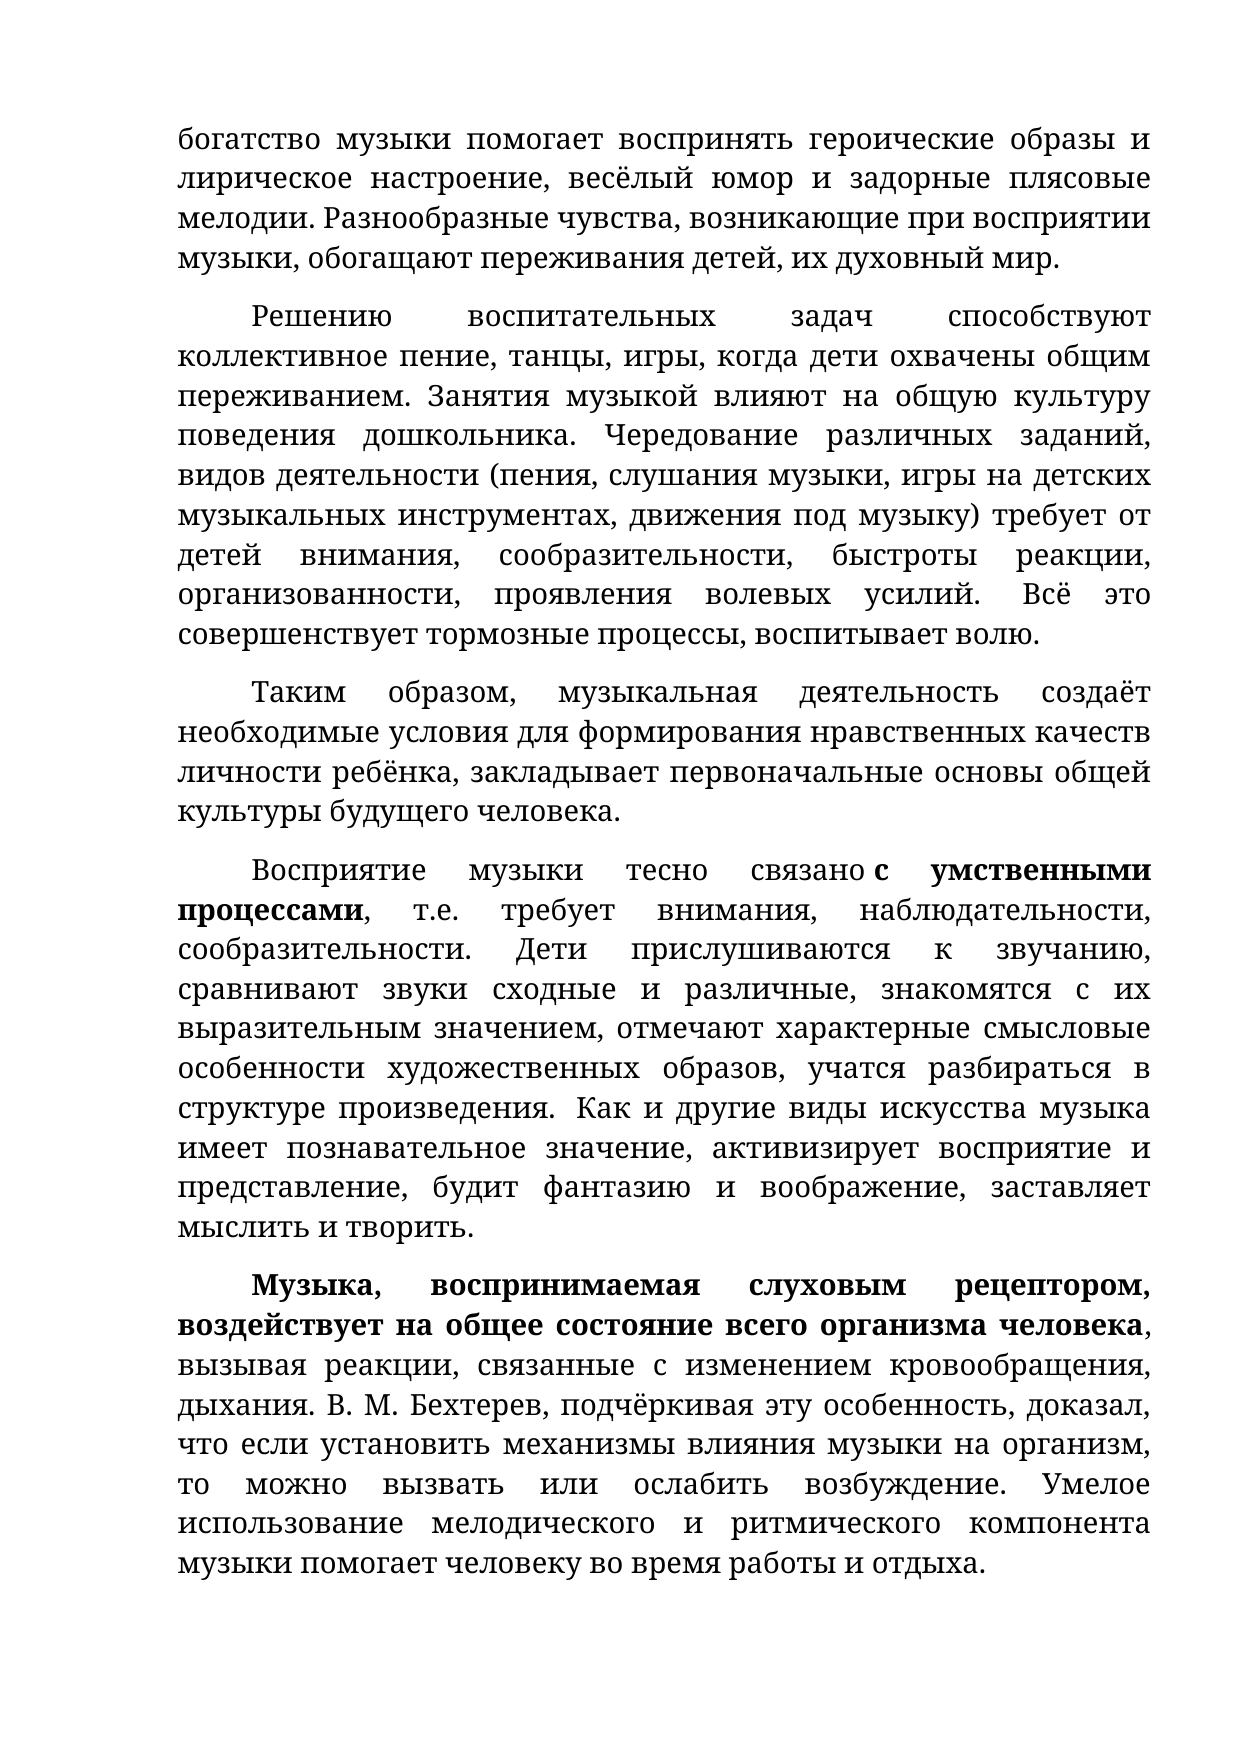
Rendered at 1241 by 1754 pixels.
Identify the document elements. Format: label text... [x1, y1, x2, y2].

text Восприятие музыки тесно связано с умственными процессами, т.е. требует внимания, наблюдательности, сообразительности. Дети прислушиваются к звучанию, сравнивают звуки сходные и различные, знакомятся с их выразительным значением, отмечают характерные смысловые особенности художественных образов, учатся разбираться в структуре произведения. Как и другие виды искусства музыка имеет познавательное значение, активизирует восприятие и представление, будит фантазию и воображение, заставляет мыслить и творить. [177, 849, 1152, 1246]
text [177, 118, 1152, 277]
text Музыка, воспринимаемая слуховым рецептором, воздействует на общее состояние всего организма человека, вызывая реакции, связанные с изменением кровообращения, дыхания. В. М. Бехтерев, подчёркивая эту особенность, доказал, что если установить механизмы влияния музыки на организм, то можно вызвать или ослабить возбуждение. Умелое использование мелодического и ритмического компонента музыки помогает человеку во время работы и отдыха. [177, 1265, 1152, 1582]
text Решению воспитательных задач способствуют коллективное пение, танцы, игры, когда дети охвачены общим переживанием. Занятия музыкой влияют на общую культуру поведения дошкольника. Чередование различных заданий, видов деятельности (пения, слушания музыки, игры на детских музыкальных инструментах, движения под музыку) требует от детей внимания, сообразительности, быстроты реакции, организованности, проявления волевых усилий. Всё это совершенствует тормозные процессы, воспитывает волю. [177, 296, 1152, 653]
text Таким образом, музыкальная деятельность создаёт необходимые условия для формирования нравственных качеств личности ребёнка, закладывает первоначальные основы общей культуры будущего человека. [177, 672, 1152, 830]
